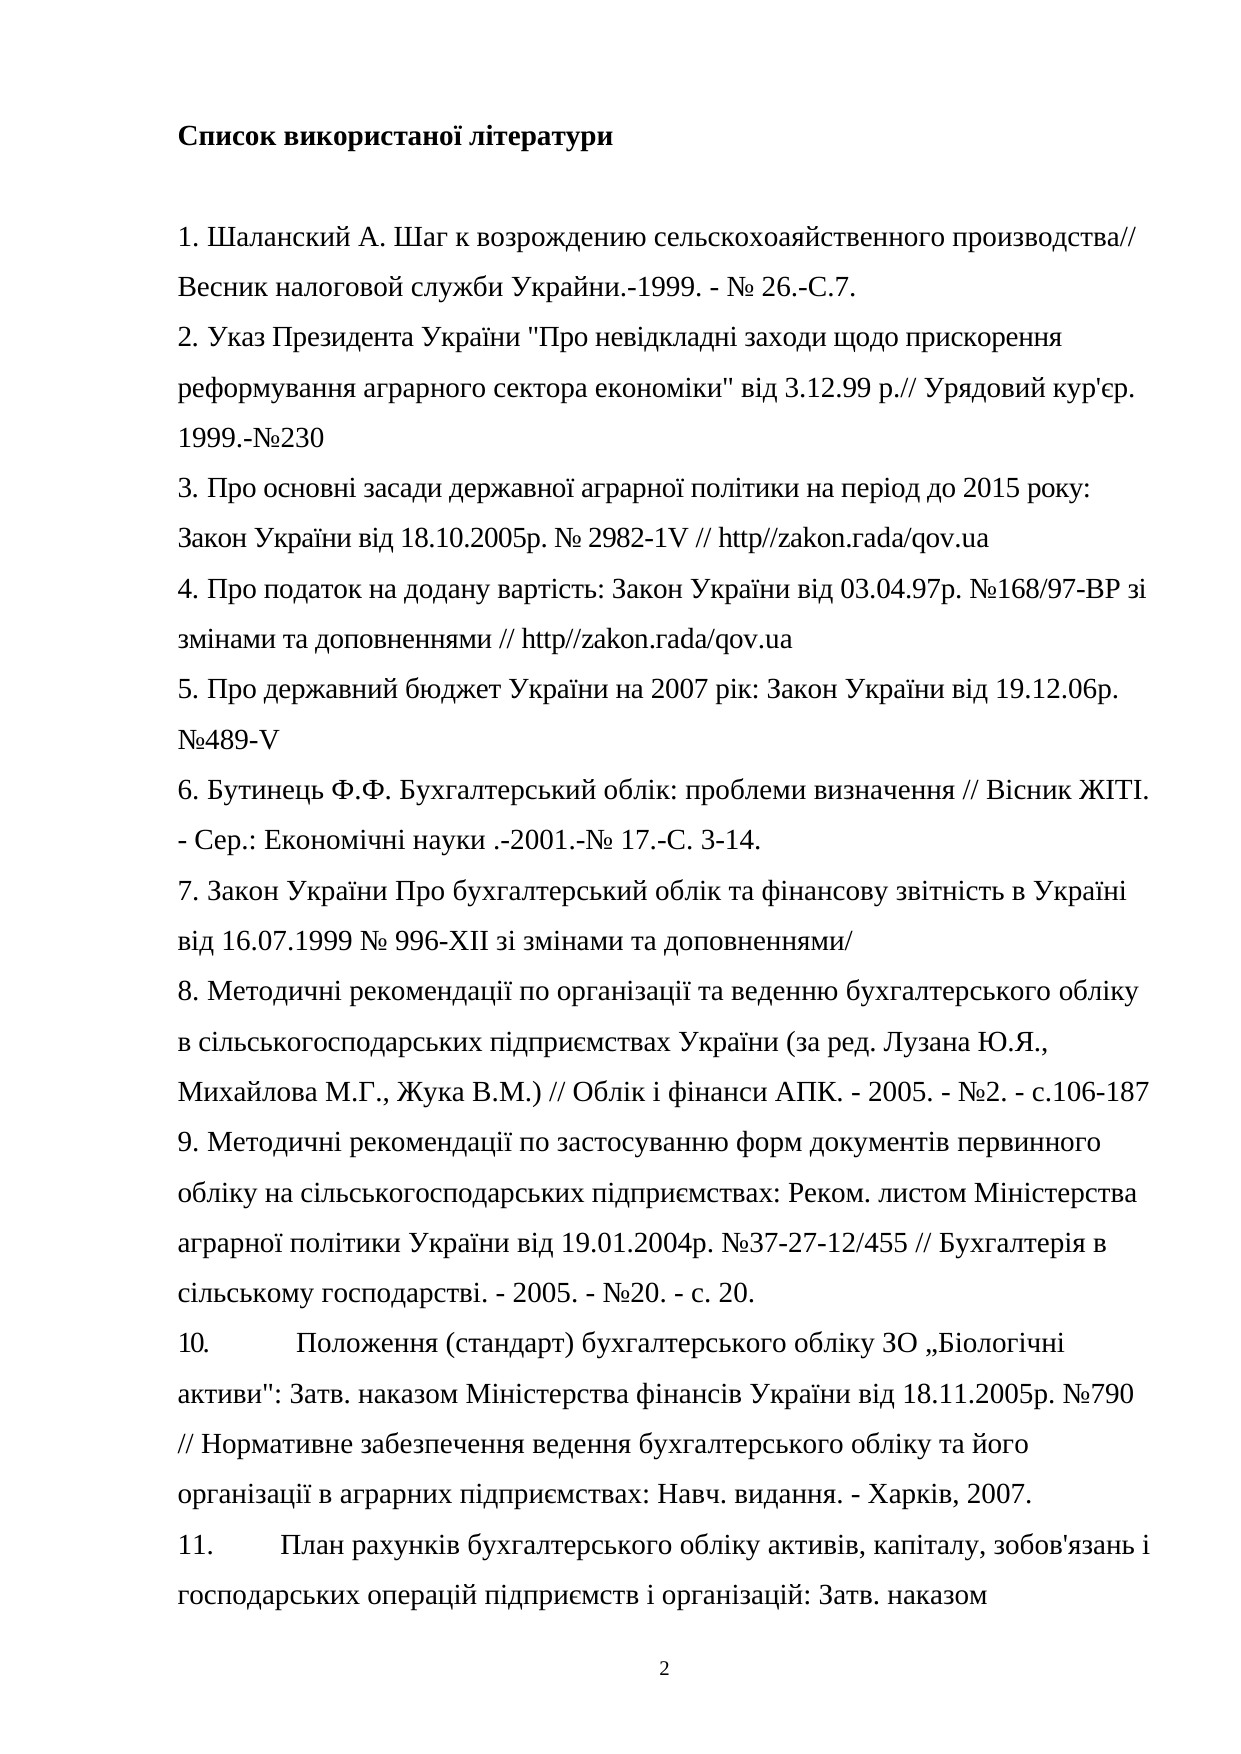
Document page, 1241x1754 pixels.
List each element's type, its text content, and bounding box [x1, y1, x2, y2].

text Список використаної літератури [177, 118, 1152, 152]
list Методичні рекомендації по організації та веденню бухгалтерського обліку в сільськогосподарських підприємствах України (за ред. Лузана Ю.Я., Михайлова М.Г., Жука В.М.) // Облік і фінанси АПК. - 2005. - №2. - с.106-187 [177, 973, 1152, 1108]
list Методичні рекомендації по застосуванню форм документів первинного обліку на сільськогосподарських підприємствах: Реком. листом Міністерства аграрної політики України від 19.01.2004р. №37-27-12/455 // Бухгалтерія в сільському господарстві. - 2005. - №20. - с. 20. [177, 1124, 1152, 1309]
list Указ Президента України "Про невідкладні заходи щодо прискорення реформування аграрного сектора економіки" від 3.12.99 р.// Урядовий кур'єр. 1999.-№230 [177, 319, 1152, 453]
list Про державний бюджет України на 2007 рік: Закон України від 19.12.06р. №489-V [177, 672, 1152, 755]
list Бутинець Ф.Ф. Бухгалтерський облік: проблеми визначення // Вісник ЖІТІ. - Сер.: Економічні науки .-2001.-№ 17.-С. 3-14. [177, 772, 1152, 856]
list Про основні засади державної аграрної політики на період до 2015 року: Закон України від 18.10.2005р. № 2982-1V // httр//zakon.гаdа/qov.uа [177, 470, 1152, 554]
text 10. Положення (стандарт) бухгалтерського обліку ЗО „Біологічні активи": Затв. наказом Міністерства фінансів України від 18.11.2005р. №790 // Нормативне забезпечення ведення бухгалтерського обліку та його організації в аграрних підприємствах: Навч. видання. - Харків, 2007. [177, 1326, 1152, 1510]
list Про податок на додану вартість: Закон України від 03.04.97р. №168/97-ВР зі змінами та доповненнями // httр//zakon.гаdа/qov.uа [177, 571, 1152, 655]
list Закон України Про бухгалтерський облік та фінансову звітність в Україні від 16.07.1999 № 996-ХІІ зі змінами та доповненнями/ [177, 873, 1152, 957]
list Шаланский А. Шаг к возрождению сельскохоаяйственного производства// Весник налоговой служби Украйни.-1999. - № 26.-С.7. [177, 219, 1152, 303]
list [177, 1527, 1152, 1611]
